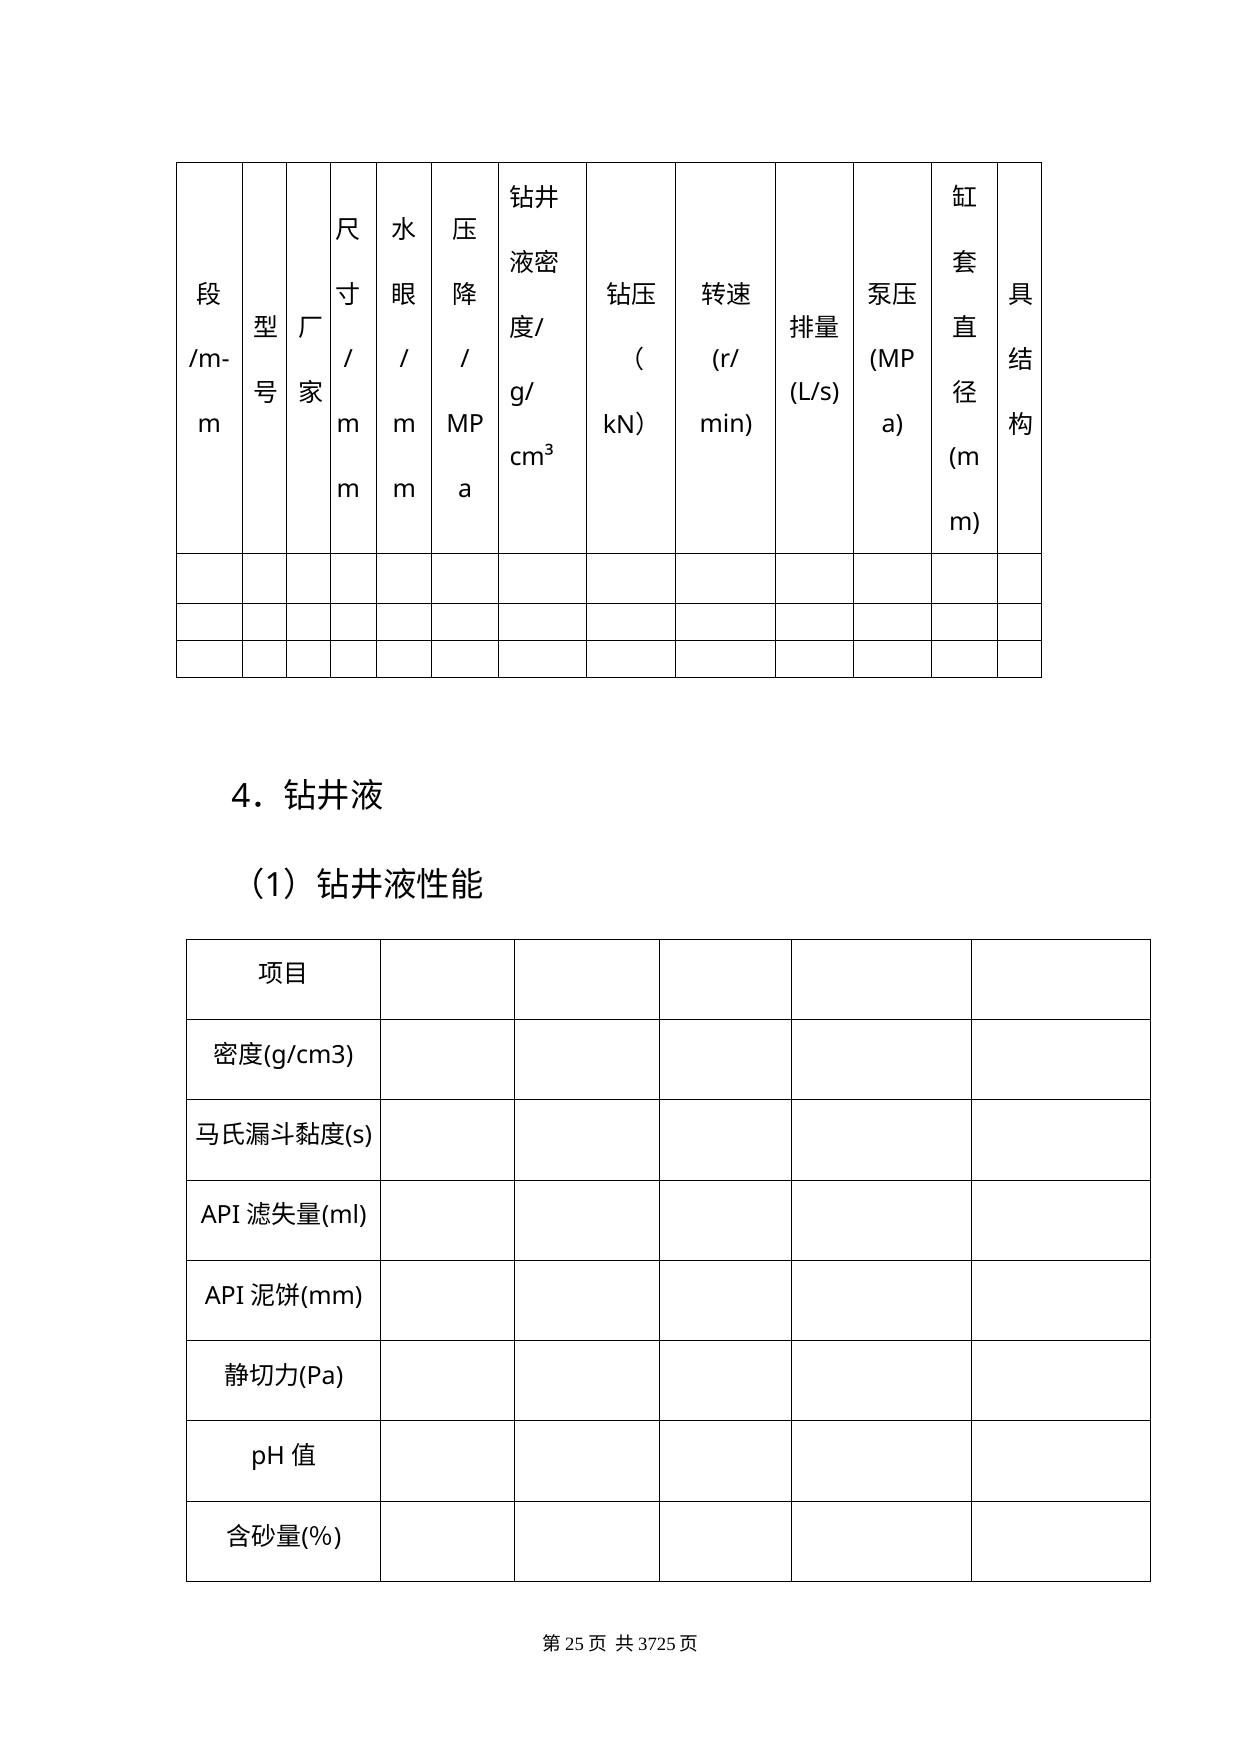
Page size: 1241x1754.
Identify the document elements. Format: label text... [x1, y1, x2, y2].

table_cell [515, 1502, 659, 1581]
table_cell [972, 1341, 1150, 1420]
table_cell [972, 1100, 1150, 1179]
table_cell [972, 1421, 1150, 1501]
table_cell [381, 1421, 514, 1501]
table_cell [331, 641, 376, 677]
table_cell 排量(L/s) [776, 163, 853, 553]
table_cell [776, 604, 853, 640]
table_header [381, 940, 514, 1019]
table_cell 静切力(Pa) [187, 1341, 380, 1420]
table_header [515, 940, 659, 1019]
table_cell [998, 641, 1041, 677]
table_cell [377, 641, 431, 677]
table_cell 泵压(MPa) [854, 163, 931, 553]
table_cell [515, 1261, 659, 1340]
table_cell [331, 554, 376, 602]
table_cell [792, 1502, 971, 1581]
table_cell [587, 641, 675, 677]
table_cell pH 值 [187, 1421, 380, 1501]
table_cell [854, 554, 931, 602]
table_cell [998, 604, 1041, 640]
table_cell [515, 1341, 659, 1420]
table_cell [932, 641, 997, 677]
table_cell [243, 554, 286, 602]
table_cell [432, 641, 498, 677]
table_cell 钻井液密度/g/cm³ [499, 163, 586, 553]
table_cell [792, 1261, 971, 1340]
table_cell [287, 604, 330, 640]
table_cell [515, 1020, 659, 1099]
table_cell [854, 604, 931, 640]
table_cell [381, 1261, 514, 1340]
table_cell [998, 554, 1041, 602]
table_cell [854, 641, 931, 677]
table_cell 厂家 [287, 163, 330, 553]
table_cell 缸套 直径(mm) [932, 163, 997, 553]
table_cell [331, 604, 376, 640]
table_cell 密度(g/cm3) [187, 1020, 380, 1099]
table_cell [972, 1181, 1150, 1260]
table_cell [972, 1502, 1150, 1581]
table_cell [660, 1502, 791, 1581]
table_cell [432, 604, 498, 640]
table_cell [287, 554, 330, 602]
table_cell API 泥饼(mm) [187, 1261, 380, 1340]
table_cell [676, 554, 775, 602]
table_cell [515, 1181, 659, 1260]
table_cell [792, 1020, 971, 1099]
table_cell [381, 1341, 514, 1420]
table_cell [972, 1261, 1150, 1340]
table_cell [587, 554, 675, 602]
table_cell [792, 1100, 971, 1179]
table_cell [432, 554, 498, 602]
table_cell [660, 1421, 791, 1501]
table_cell [243, 604, 286, 640]
table_cell [177, 641, 242, 677]
table_header 项目 [187, 940, 380, 1019]
table_cell [515, 1421, 659, 1501]
subtitle 钻井液 [187, 760, 1053, 825]
table_cell [660, 1100, 791, 1179]
table_cell [499, 641, 586, 677]
table_cell 含砂量(％) [187, 1502, 380, 1581]
table_cell [381, 1020, 514, 1099]
table_cell [381, 1502, 514, 1581]
table_header 井段 /m-m [177, 163, 242, 553]
table_cell 钻压（kN） [587, 163, 675, 553]
table_cell [676, 641, 775, 677]
table_cell 压降 /MPa [432, 163, 498, 553]
table_cell [177, 554, 242, 602]
table_cell [676, 604, 775, 640]
table_header [792, 940, 971, 1019]
table_cell [660, 1341, 791, 1420]
table_cell 转速(r/min) [676, 163, 775, 553]
table_header [972, 940, 1150, 1019]
table_header [660, 940, 791, 1019]
table_header 钻具结构 [998, 163, 1041, 553]
table_cell [499, 604, 586, 640]
table_cell [660, 1020, 791, 1099]
table_cell [932, 604, 997, 640]
table_cell [932, 554, 997, 602]
table_cell [792, 1341, 971, 1420]
table_cell [243, 641, 286, 677]
table_cell 水眼 /mm [377, 163, 431, 553]
table_cell [660, 1181, 791, 1260]
table_cell [587, 604, 675, 640]
table_cell [381, 1100, 514, 1179]
table_cell [377, 554, 431, 602]
table_cell [499, 554, 586, 602]
table_cell [377, 604, 431, 640]
table_cell [792, 1181, 971, 1260]
table_cell 马氏漏斗黏度(s) [187, 1100, 380, 1179]
table_cell [515, 1100, 659, 1179]
table_cell [660, 1261, 791, 1340]
table_cell 尺寸 /mm [331, 163, 376, 553]
table_cell 型号 [243, 163, 286, 553]
table_cell [776, 641, 853, 677]
table_cell API 滤失量(ml) [187, 1181, 380, 1260]
table_cell [792, 1421, 971, 1501]
subtitle 钻井液性能 [187, 849, 1053, 914]
table_cell [381, 1181, 514, 1260]
table_cell [776, 554, 853, 602]
table_cell [177, 604, 242, 640]
table_cell [287, 641, 330, 677]
table_cell [972, 1020, 1150, 1099]
